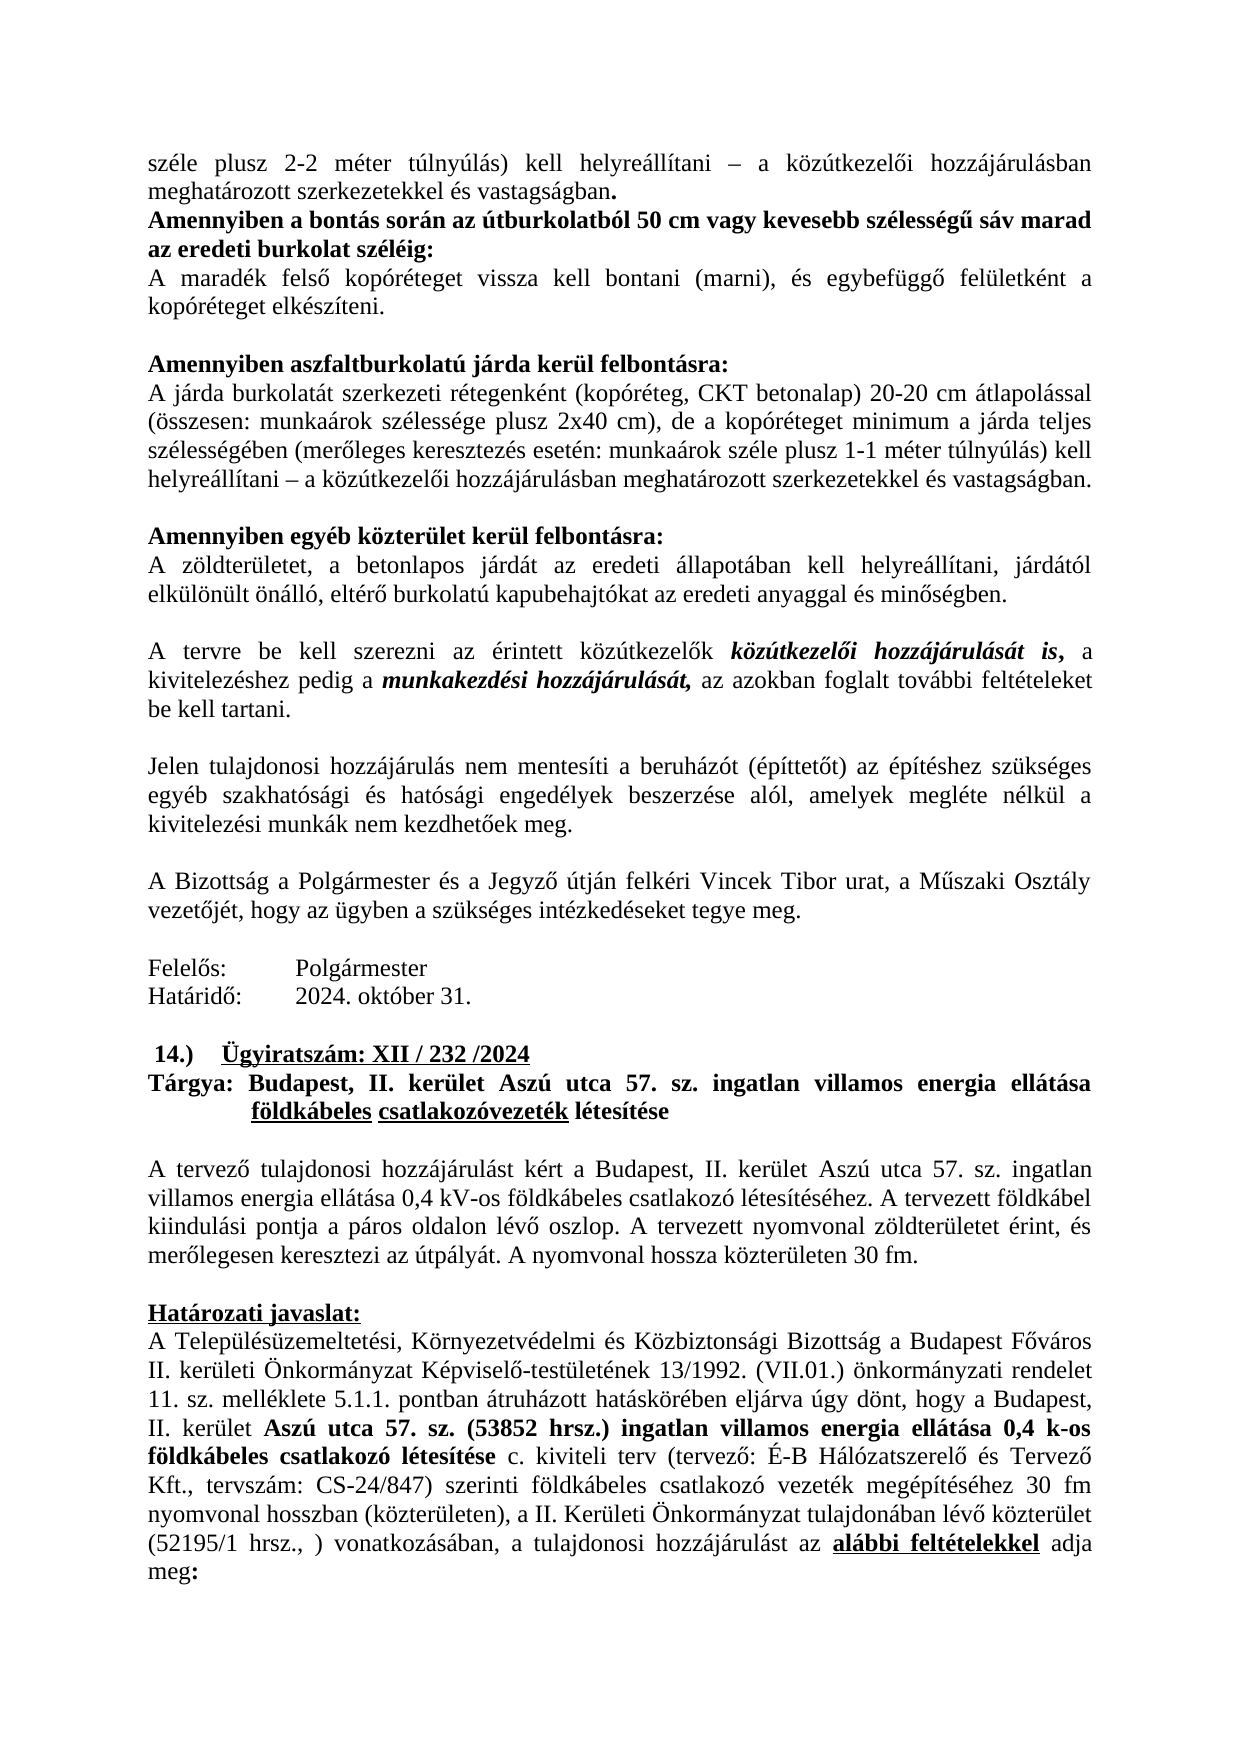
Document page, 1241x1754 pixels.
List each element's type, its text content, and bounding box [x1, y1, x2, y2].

text A tervező tulajdonosi hozzájárulást kért a Budapest, II. kerület Aszú utca 57. sz. ingatlan villamos energia ellátása 0,4 kV-os földkábeles csatlakozó létesítéséhez. A tervezett földkábel kiindulási pontja a páros oldalon lévő oszlop. A tervezett nyomvonal zöldterületet érint, és merőlegesen keresztezi az útpályát. A nyomvonal hossza közterületen 30 fm. [148, 1154, 1093, 1269]
text A maradék felső kopóréteget vissza kell bontani (marni), és egybefüggő felületként a kopóréteget elkészíteni. [148, 263, 1093, 320]
text A járda burkolatát szerkezeti rétegenként (kopóréteg, CKT betonalap) 20-20 cm átlapolással (összesen: munkaárok szélessége plusz 2x40 cm), de a kopóréteget minimum a járda teljes szélességében (merőleges keresztezés esetén: munkaárok széle plusz 1-1 méter túlnyúlás) kell helyreállítani – a közútkezelői hozzájárulásban meghatározott szerkezetekkel és vastagságban. [148, 378, 1093, 493]
text Jelen tulajdonosi hozzájárulás nem mentesíti a beruházót (építtetőt) az építéshez szükséges egyéb szakhatósági és hatósági engedélyek beszerzése alól, amelyek megléte nélkül a kivitelezési munkák nem kezdhetőek meg. [148, 751, 1093, 838]
text Tárgya: Budapest, II. kerület Aszú utca 57. sz. ingatlan villamos energia ellátása földkábeles csatlakozóvezeték létesítése [148, 1068, 1093, 1125]
text A Bizottság a Polgármester és a Jegyző útján felkéri Vincek Tibor urat, a Műszaki Osztály vezetőjét, hogy az ügyben a szükséges intézkedéseket tegye meg. [148, 866, 1093, 924]
text Amennyiben egyéb közterület kerül felbontásra: [148, 521, 1093, 550]
text Határozati javaslat: [148, 1298, 1093, 1326]
text Felelős: Polgármester [148, 953, 1093, 981]
text Határidő: 2024. október 31. [148, 981, 1093, 1010]
text A Településüzemeltetési, Környezetvédelmi és Közbiztonsági Bizottság a Budapest Főváros II. kerületi Önkormányzat Képviselő-testületének 13/1992. (VII.01.) önkormányzati rendelet 11. sz. melléklete 5.1.1. pontban átruházott hatáskörében eljárva úgy dönt, hogy a Budapest, II. kerület Aszú utca 57. sz. (53852 hrsz.) ingatlan villamos energia ellátása 0,4 k-os földkábeles csatlakozó létesítése c. kiviteli terv (tervező: É-B Hálózatszerelő és Tervező Kft., tervszám: CS-24/847) szerinti földkábeles csatlakozó vezeték megépítéséhez 30 fm nyomvonal hosszban (közterületen), a II. Kerületi Önkormányzat tulajdonában lévő közterület (52195/1 hrsz., ) vonatkozásában, a tulajdonosi hozzájárulást az alábbi feltételekkel adja meg: [148, 1326, 1093, 1585]
text A tervre be kell szerezni az érintett közútkezelők közútkezelői hozzájárulását is, a kivitelezéshez pedig a munkakezdési hozzájárulását, az azokban foglalt további feltételeket be kell tartani. [148, 636, 1093, 723]
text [148, 148, 1093, 205]
text A zöldterületet, a betonlapos járdát az eredeti állapotában kell helyreállítani, járdától elkülönült önálló, eltérő burkolatú kapubehajtókat az eredeti anyaggal és minőségben. [148, 550, 1093, 608]
text Amennyiben a bontás során az útburkolatból 50 cm vagy kevesebb szélességű sáv marad az eredeti burkolat széléig: [148, 205, 1093, 263]
text Amennyiben aszfaltburkolatú járda kerül felbontásra: [148, 349, 1093, 378]
list Ügyiratszám: XII / 232 /2024 [154, 1039, 1093, 1068]
